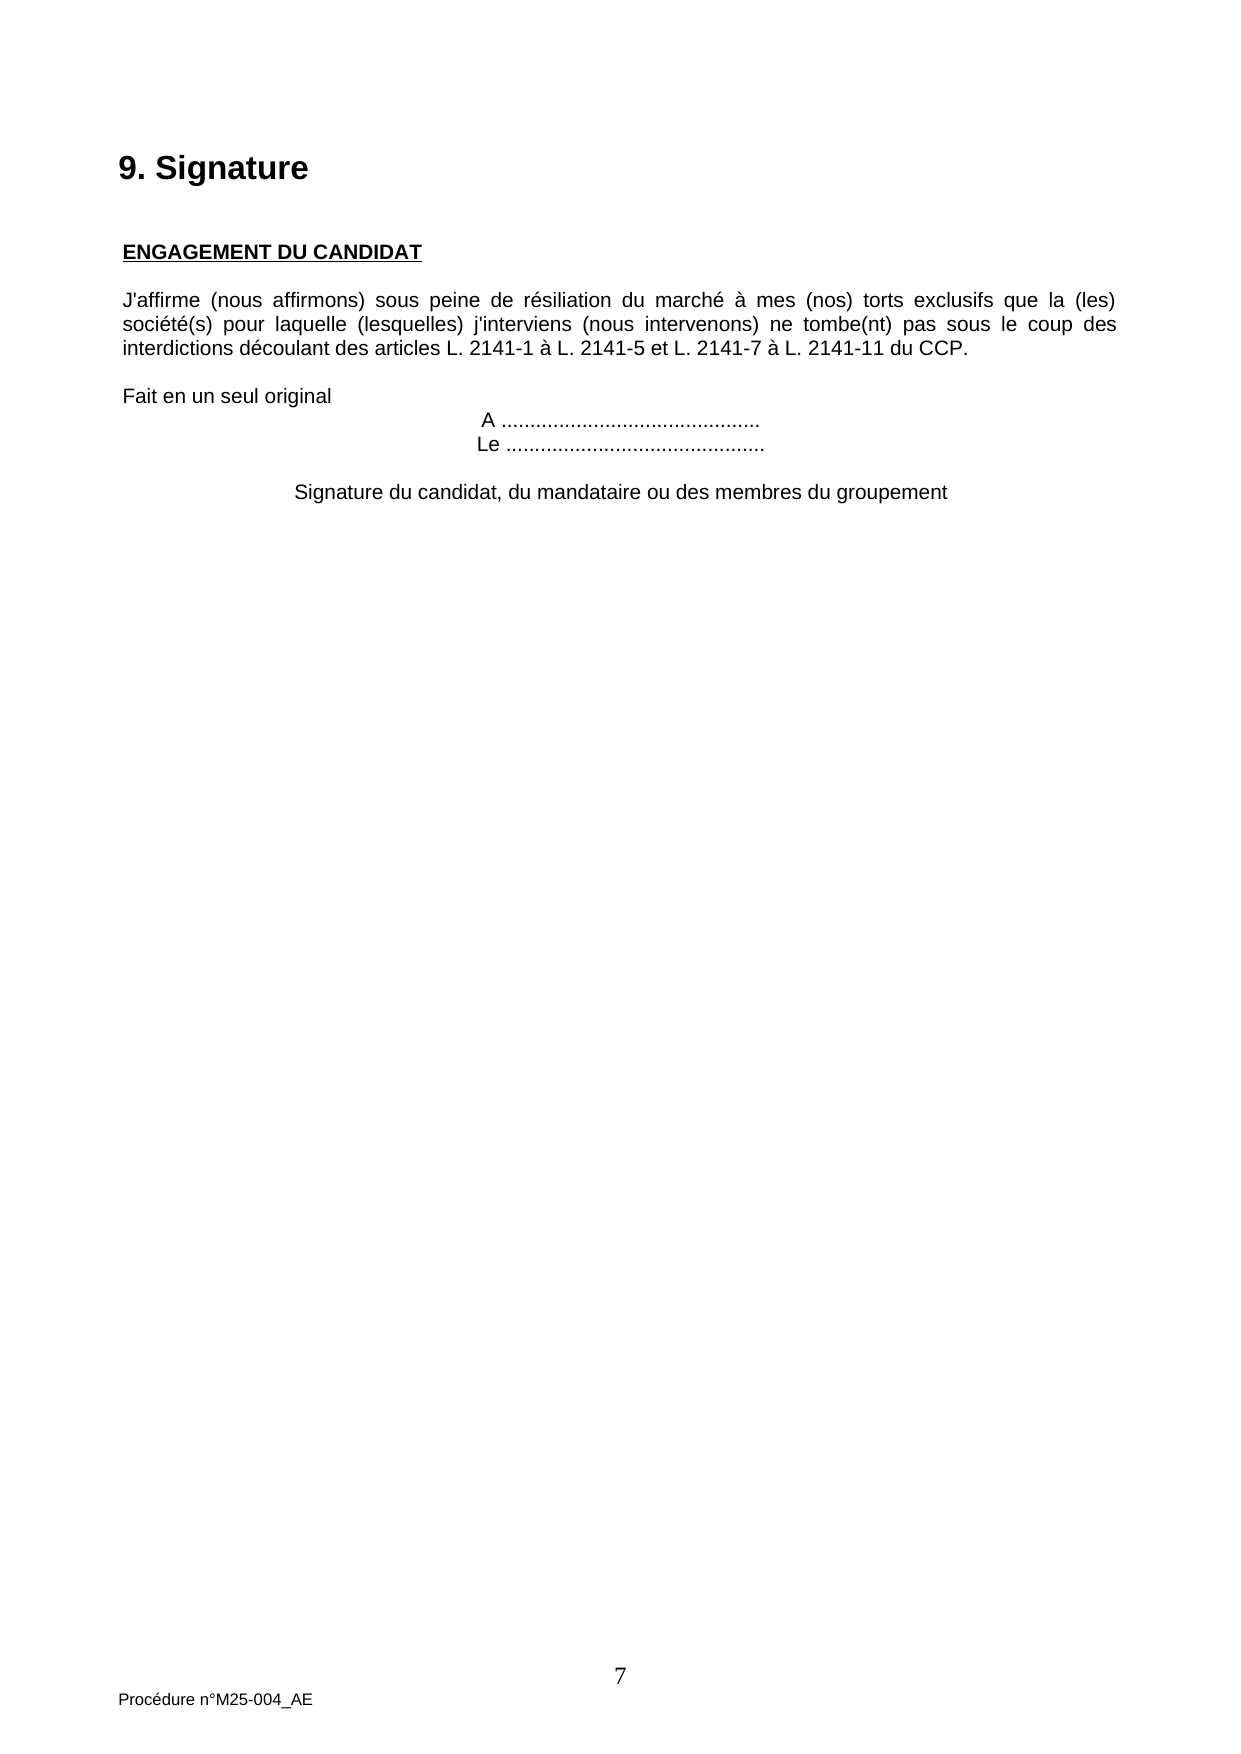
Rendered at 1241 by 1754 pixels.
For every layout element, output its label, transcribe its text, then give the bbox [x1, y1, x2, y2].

text J'affirme (nous affirmons) sous peine de résiliation du marché à mes (nos) torts exclusifs que la (les) société(s) pour laquelle (lesquelles) j'interviens (nous intervenons) ne tombe(nt) pas sous le coup des interdictions découlant des articles L. 2141-1 à L. 2141-5 et L. 2141-7 à L. 2141-11 du CCP. [122, 288, 1118, 360]
text Signature du candidat, du mandataire ou des membres du groupement [122, 479, 1120, 503]
text ENGAGEMENT DU CANDIDAT [122, 240, 1118, 264]
text A ............................................. [122, 408, 1120, 432]
text Fait en un seul original [122, 384, 1118, 408]
subtitle 9. Signature [118, 148, 1122, 186]
text Le ............................................. [122, 432, 1120, 456]
